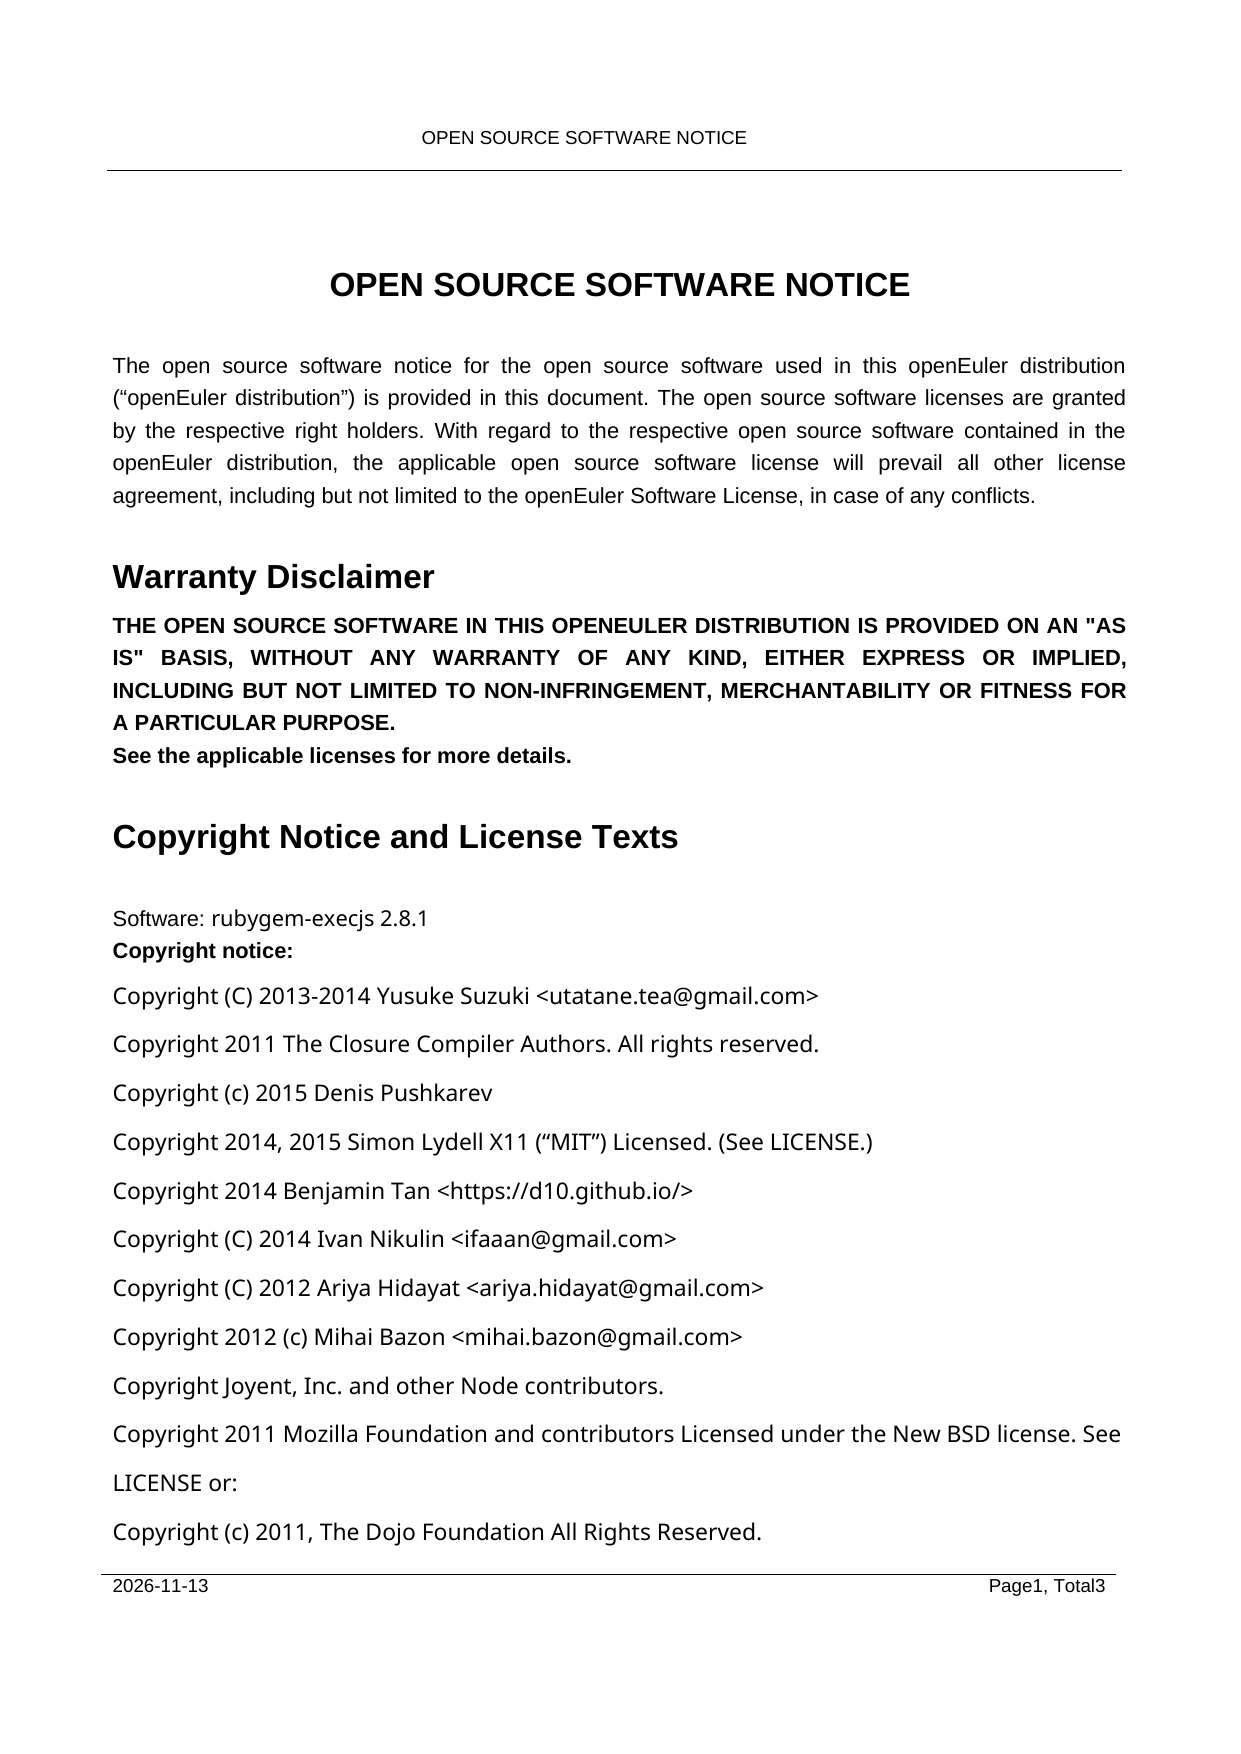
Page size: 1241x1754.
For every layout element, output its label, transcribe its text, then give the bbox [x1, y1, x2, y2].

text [112, 979, 1128, 1548]
text OPEN SOURCE SOFTWARE NOTICE [112, 251, 1128, 316]
text THE OPEN SOURCE SOFTWARE IN THIS OPENEULER DISTRIBUTION IS PROVIDED ON AN "AS IS" BASIS, WITHOUT ANY WARRANTY OF ANY KIND, EITHER EXPRESS OR IMPLIED, INCLUDING BUT NOT LIMITED TO NON-INFRINGEMENT, MERCHANTABILITY OR FITNESS FOR A PARTICULAR PURPOSE. See the applicable licenses for more details. [112, 609, 1128, 771]
text Copyright notice: [112, 934, 1128, 966]
text The open source software notice for the open source software used in this openEuler distribution (“openEuler distribution”) is provided in this document. The open source software licenses are granted by the respective right holders. With regard to the respective open source software contained in the openEuler distribution, the applicable open source software license will prevail all other license agreement, including but not limited to the openEuler Software License, in case of any conflicts. [112, 349, 1128, 511]
text Warranty Disclaimer [112, 544, 1128, 609]
text Software: rubygem-execjs 2.8.1 [112, 901, 1128, 934]
text Copyright Notice and License Texts [112, 804, 1128, 869]
